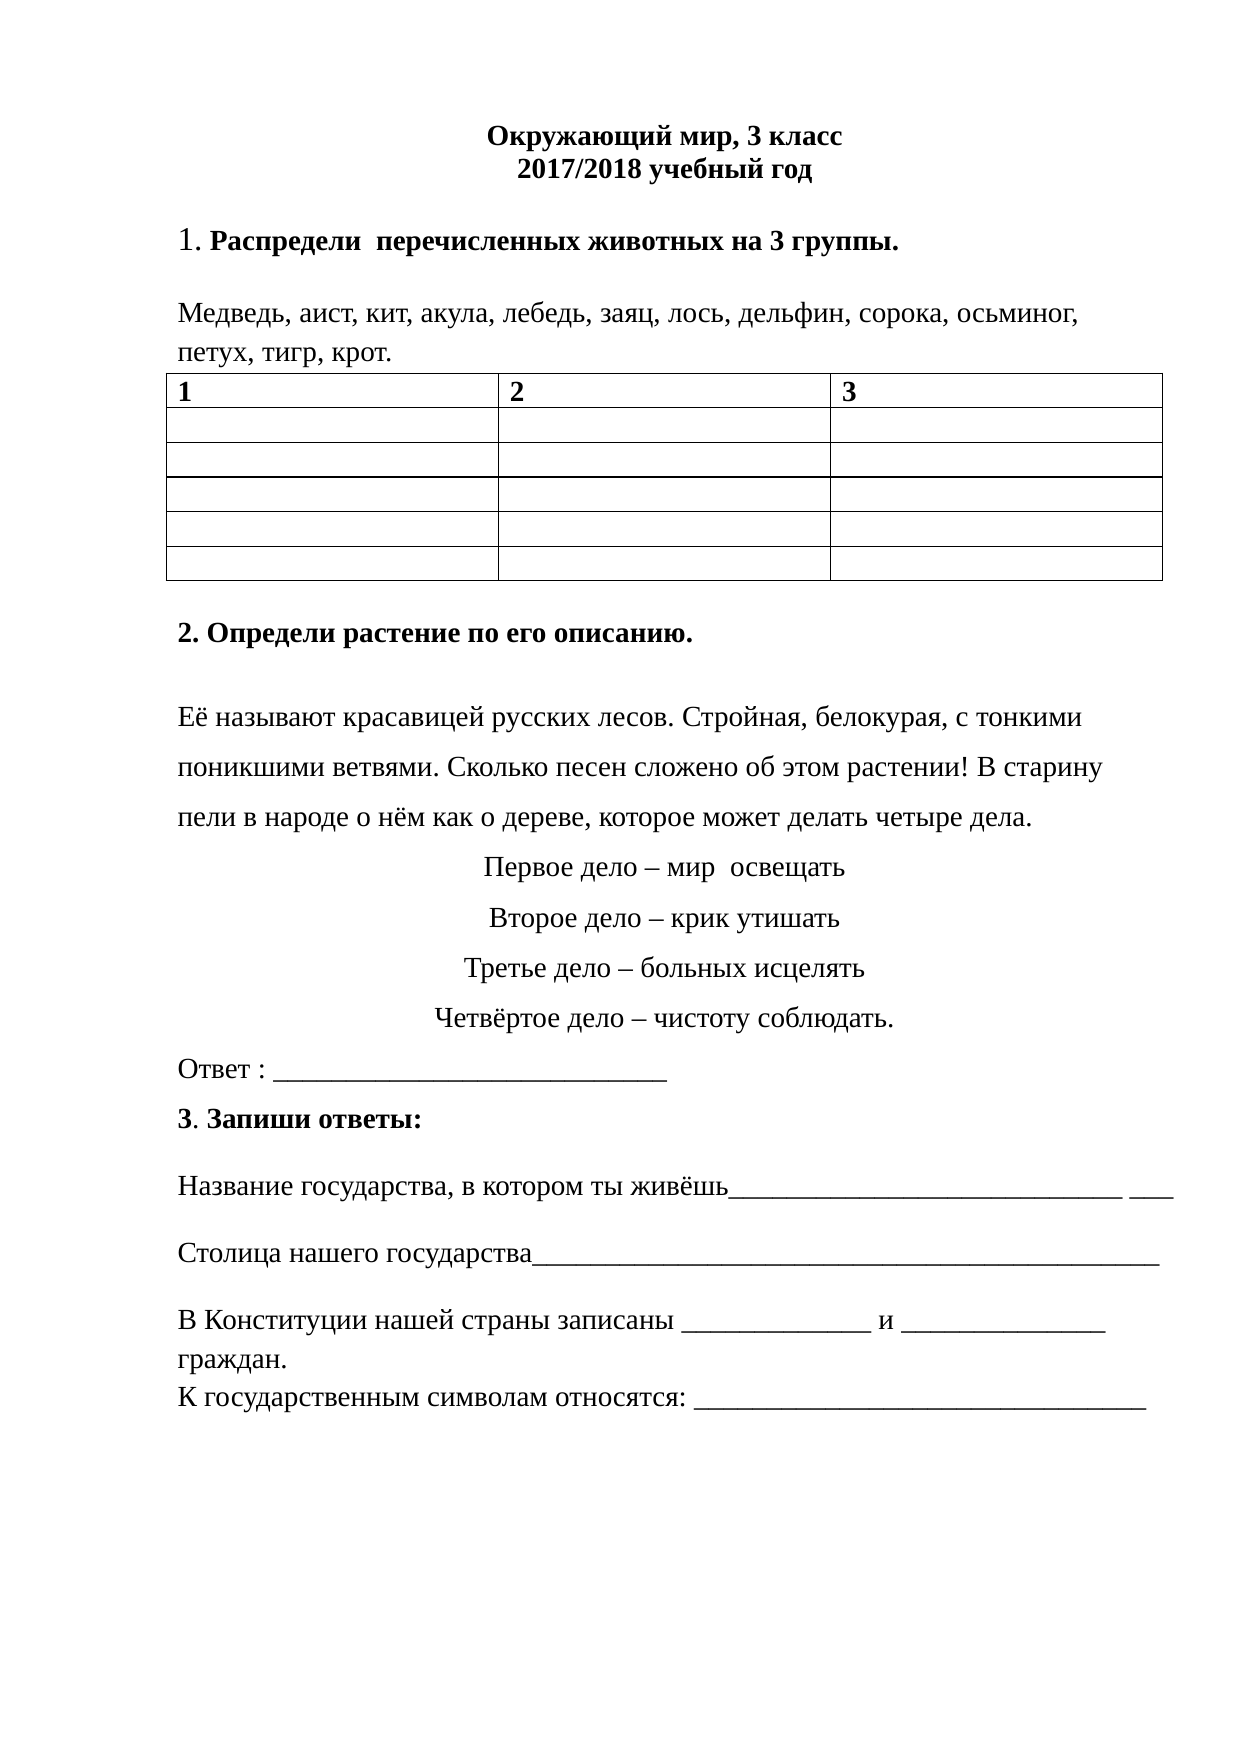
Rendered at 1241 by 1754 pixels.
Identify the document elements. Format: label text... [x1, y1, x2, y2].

table_cell [499, 408, 830, 442]
table_header 2 [499, 374, 830, 407]
text 3. Запиши ответы: [177, 1101, 1152, 1135]
text Медведь, аист, кит, акула, лебедь, заяц, лось, дельфин, сорока, осьминог, петух, тигр, крот. [177, 296, 1152, 368]
text Второе дело – крик утишать [177, 900, 1152, 933]
table_cell [499, 443, 830, 476]
table_cell [831, 547, 1162, 580]
table_cell [831, 512, 1162, 546]
table_cell [831, 443, 1162, 476]
table_cell [167, 478, 498, 511]
table_cell [167, 408, 498, 442]
text К государственным символам относятся: _______________________________ [177, 1379, 1152, 1413]
text Её называют красавицей русских лесов. Стройная, белокурая, с тонкими поникшими ветвями. Сколько песен сложено об этом растении! В старину пели в народе о нём как о дереве, которое может делать четыре дела. [177, 699, 1152, 833]
table_header 1 [167, 374, 498, 407]
table_header 3 [831, 374, 1162, 407]
table_cell [831, 408, 1162, 442]
table_cell [499, 547, 830, 580]
text В Конституции нашей страны записаны _____________ и ______________ граждан. [177, 1302, 1152, 1374]
text Четвёртое дело – чистоту соблюдать. [177, 1001, 1152, 1034]
text 1. Распредели перечисленных животных на 3 группы. [177, 219, 1152, 257]
text Название государства, в котором ты живёшь___________________________ ___ [177, 1168, 1196, 1202]
text 2017/2018 учебный год [177, 152, 1152, 185]
table_cell [499, 512, 830, 546]
text Третье дело – больных исцелять [177, 950, 1152, 984]
text Окружающий мир, 3 класс [177, 118, 1152, 152]
text Первое дело – мир освещать [177, 849, 1152, 883]
table_cell [499, 478, 830, 511]
table_cell [167, 443, 498, 476]
text Столица нашего государства___________________________________________ [177, 1235, 1181, 1269]
table_cell [831, 478, 1162, 511]
text Ответ : ___________________________ [177, 1051, 1152, 1084]
table_cell [167, 547, 498, 580]
table_cell [167, 512, 498, 546]
text 2. Определи растение по его описанию. [177, 615, 1152, 648]
